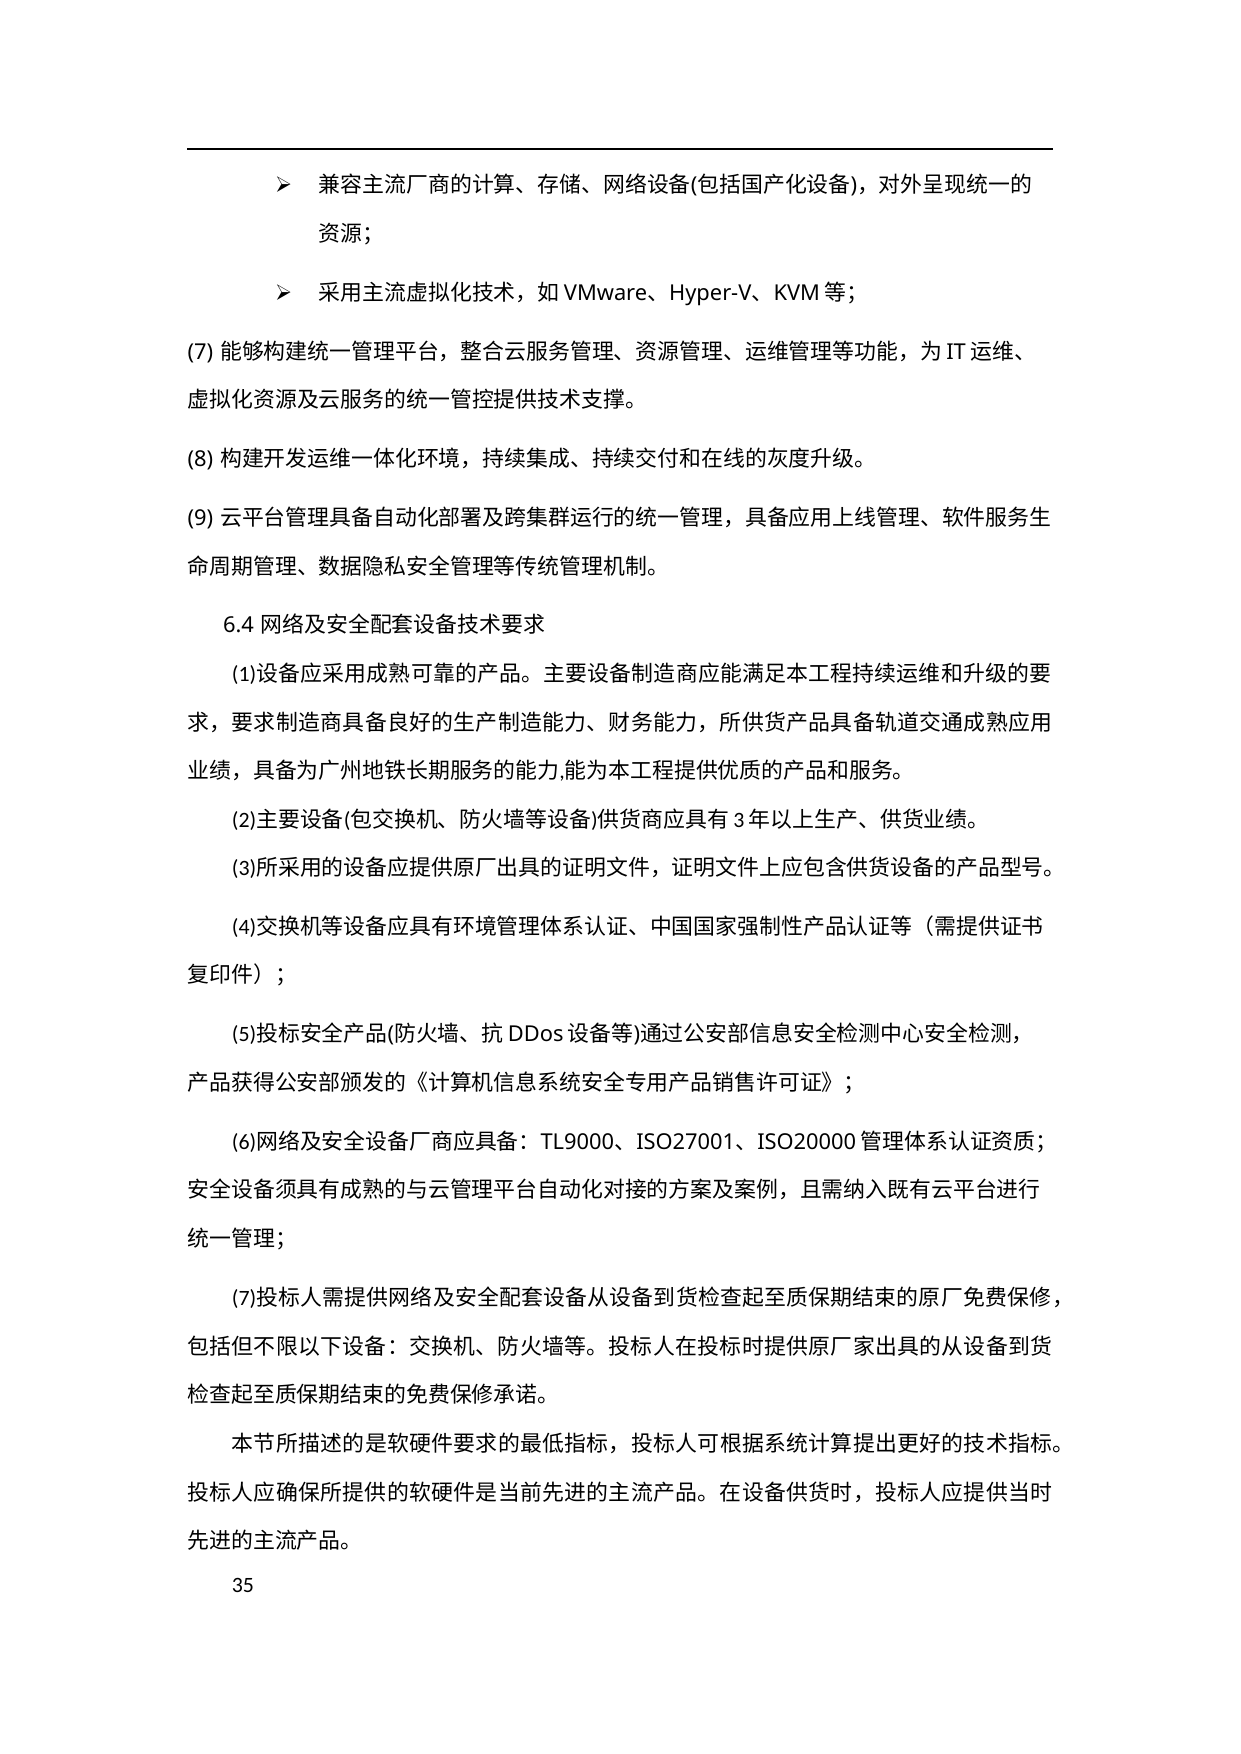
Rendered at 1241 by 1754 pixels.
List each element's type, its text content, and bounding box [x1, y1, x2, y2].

list 采用主流虚拟化技术，如VMware、Hyper-V、KVM等； [275, 274, 1053, 307]
text (3)所采用的设备应提供原厂出具的证明文件，证明文件上应包含供货设备的产品型号。 [187, 849, 1053, 882]
text (2)主要设备(包交换机、防火墙等设备)供货商应具有3年以上生产、供货业绩。 [187, 801, 1053, 834]
text (6)网络及安全设备厂商应具备：TL9000、ISO27001、ISO20000管理体系认证资质；安全设备须具有成熟的与云管理平台自动化对接的方案及案例，且需纳入既有云平台进行统一管理； [187, 1123, 1053, 1253]
list 兼容主流厂商的计算、存储、网络设备(包括国产化设备)，对外呈现统一的资源； [275, 167, 1053, 248]
list 构建开发运维一体化环境，持续集成、持续交付和在线的灰度升级。 [187, 441, 1053, 473]
text (5)投标安全产品(防火墙、抗DDos设备等)通过公安部信息安全检测中心安全检测，产品获得公安部颁发的《计算机信息系统安全专用产品销售许可证》； [187, 1016, 1053, 1097]
text (4)交换机等设备应具有环境管理体系认证、中国国家强制性产品认证等（需提供证书复印件）； [187, 908, 1053, 989]
subtitle 网络及安全配套设备技术要求 [187, 607, 1053, 639]
text (1)设备应采用成熟可靠的产品。主要设备制造商应能满足本工程持续运维和升级的要求，要求制造商具备良好的生产制造能力、财务能力，所供货产品具备轨道交通成熟应用业绩，具备为广州地铁长期服务的能力,能为本工程提供优质的产品和服务。 [187, 655, 1053, 785]
list 云平台管理具备自动化部署及跨集群运行的统一管理，具备应用上线管理、软件服务生命周期管理、数据隐私安全管理等传统管理机制。 [187, 499, 1053, 581]
list 能够构建统一管理平台，整合云服务管理、资源管理、运维管理等功能，为IT运维、虚拟化资源及云服务的统一管控提供技术支撑。 [187, 333, 1053, 414]
text (7)投标人需提供网络及安全配套设备从设备到货检查起至质保期结束的原厂免费保修，包括但不限以下设备：交换机、防火墙等。投标人在投标时提供原厂家出具的从设备到货检查起至质保期结束的免费保修承诺。 [187, 1279, 1053, 1409]
text 本节所描述的是软硬件要求的最低指标，投标人可根据系统计算提出更好的技术指标。投标人应确保所提供的软硬件是当前先进的主流产品。在设备供货时，投标人应提供当时先进的主流产品。 [187, 1425, 1053, 1555]
